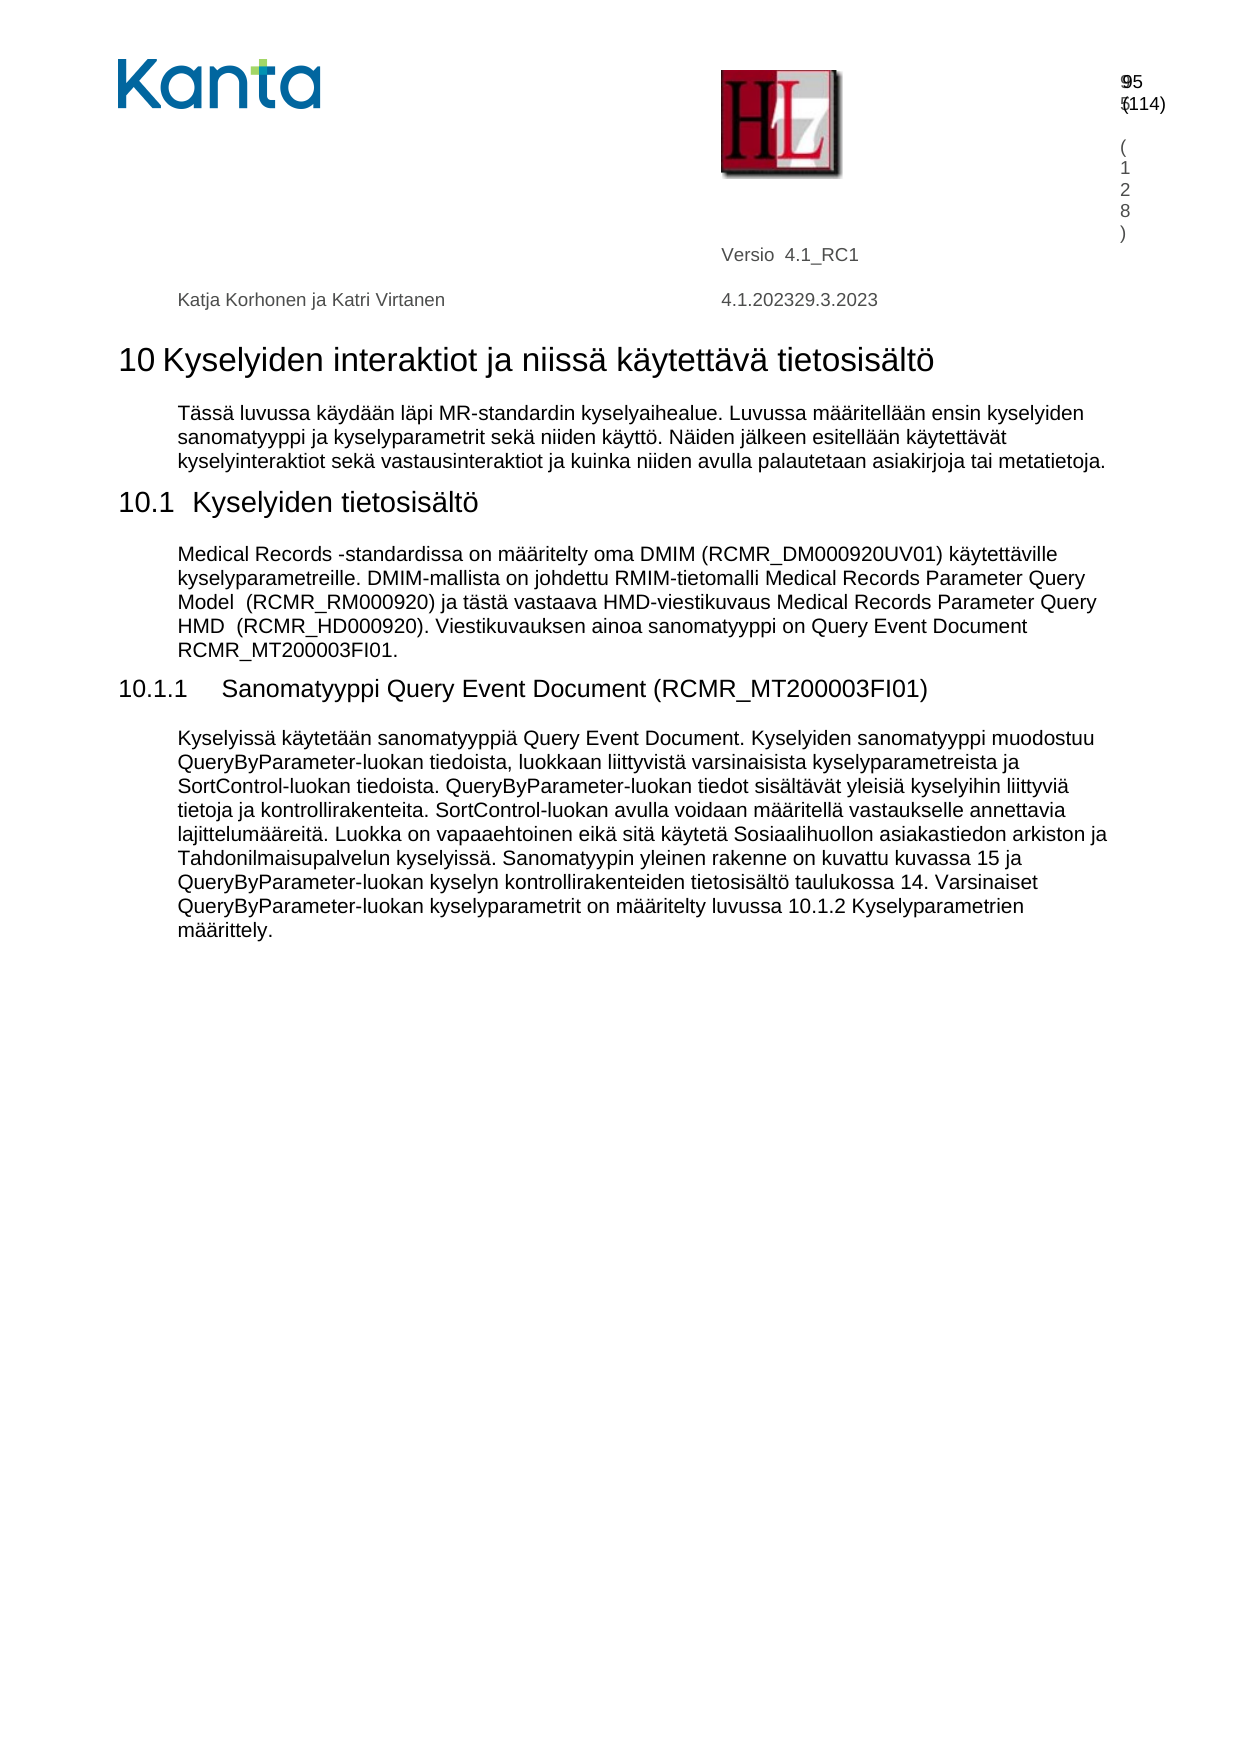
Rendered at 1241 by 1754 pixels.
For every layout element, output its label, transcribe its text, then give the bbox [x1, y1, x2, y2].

subtitle Kyselyiden tietosisältö [118, 485, 1122, 519]
subtitle Kyselyiden interaktiot ja niissä käytettävä tietosisältö [118, 339, 1122, 378]
text Medical Records -standardissa on määritelty oma DMIM (RCMR_DM000920UV01) käytettäville kyselyparametreille. DMIM-mallista on johdettu RMIM-tietomalli Medical Records Parameter Query Model (RCMR_RM000920) ja tästä vastaava HMD-viestikuvaus Medical Records Parameter Query HMD (RCMR_HD000920). Viestikuvauksen ainoa sanomatyyppi on Query Event Document RCMR_MT200003FI01. [177, 542, 1122, 662]
text Tässä luvussa käydään läpi MR-standardin kyselyaihealue. Luvussa määritellään ensin kyselyiden sanomatyyppi ja kyselyparametrit sekä niiden käyttö. Näiden jälkeen esitellään käytettävät kyselyinteraktiot sekä vastausinteraktiot ja kuinka niiden avulla palautetaan asiakirjoja tai metatietoja. [177, 401, 1122, 473]
text Kyselyissä käytetään sanomatyyppiä Query Event Document. Kyselyiden sanomatyyppi muodostuu QueryByParameter-luokan tiedoista, luokkaan liittyvistä varsinaisista kyselyparametreista ja SortControl-luokan tiedoista. QueryByParameter-luokan tiedot sisältävät yleisiä kyselyihin liittyviä tietoja ja kontrollirakenteita. SortControl-luokan avulla voidaan määritellä vastaukselle annettavia lajittelumääreitä. Luokka on vapaaehtoinen eikä sitä käytetä Sosiaalihuollon asiakastiedon arkiston ja Tahdonilmaisupalvelun kyselyissä. Sanomatyypin yleinen rakenne on kuvattu kuvassa 15 ja QueryByParameter-luokan kyselyn kontrollirakenteiden tietosisältö taulukossa 14. Varsinaiset QueryByParameter-luokan kyselyparametrit on määritelty luvussa 10.1.2 Kyselyparametrien määrittely. [177, 726, 1122, 941]
subtitle Sanomatyyppi Query Event Document (RCMR_MT200003FI01) [118, 674, 1122, 703]
picture [118, 59, 321, 109]
picture [721, 70, 844, 179]
